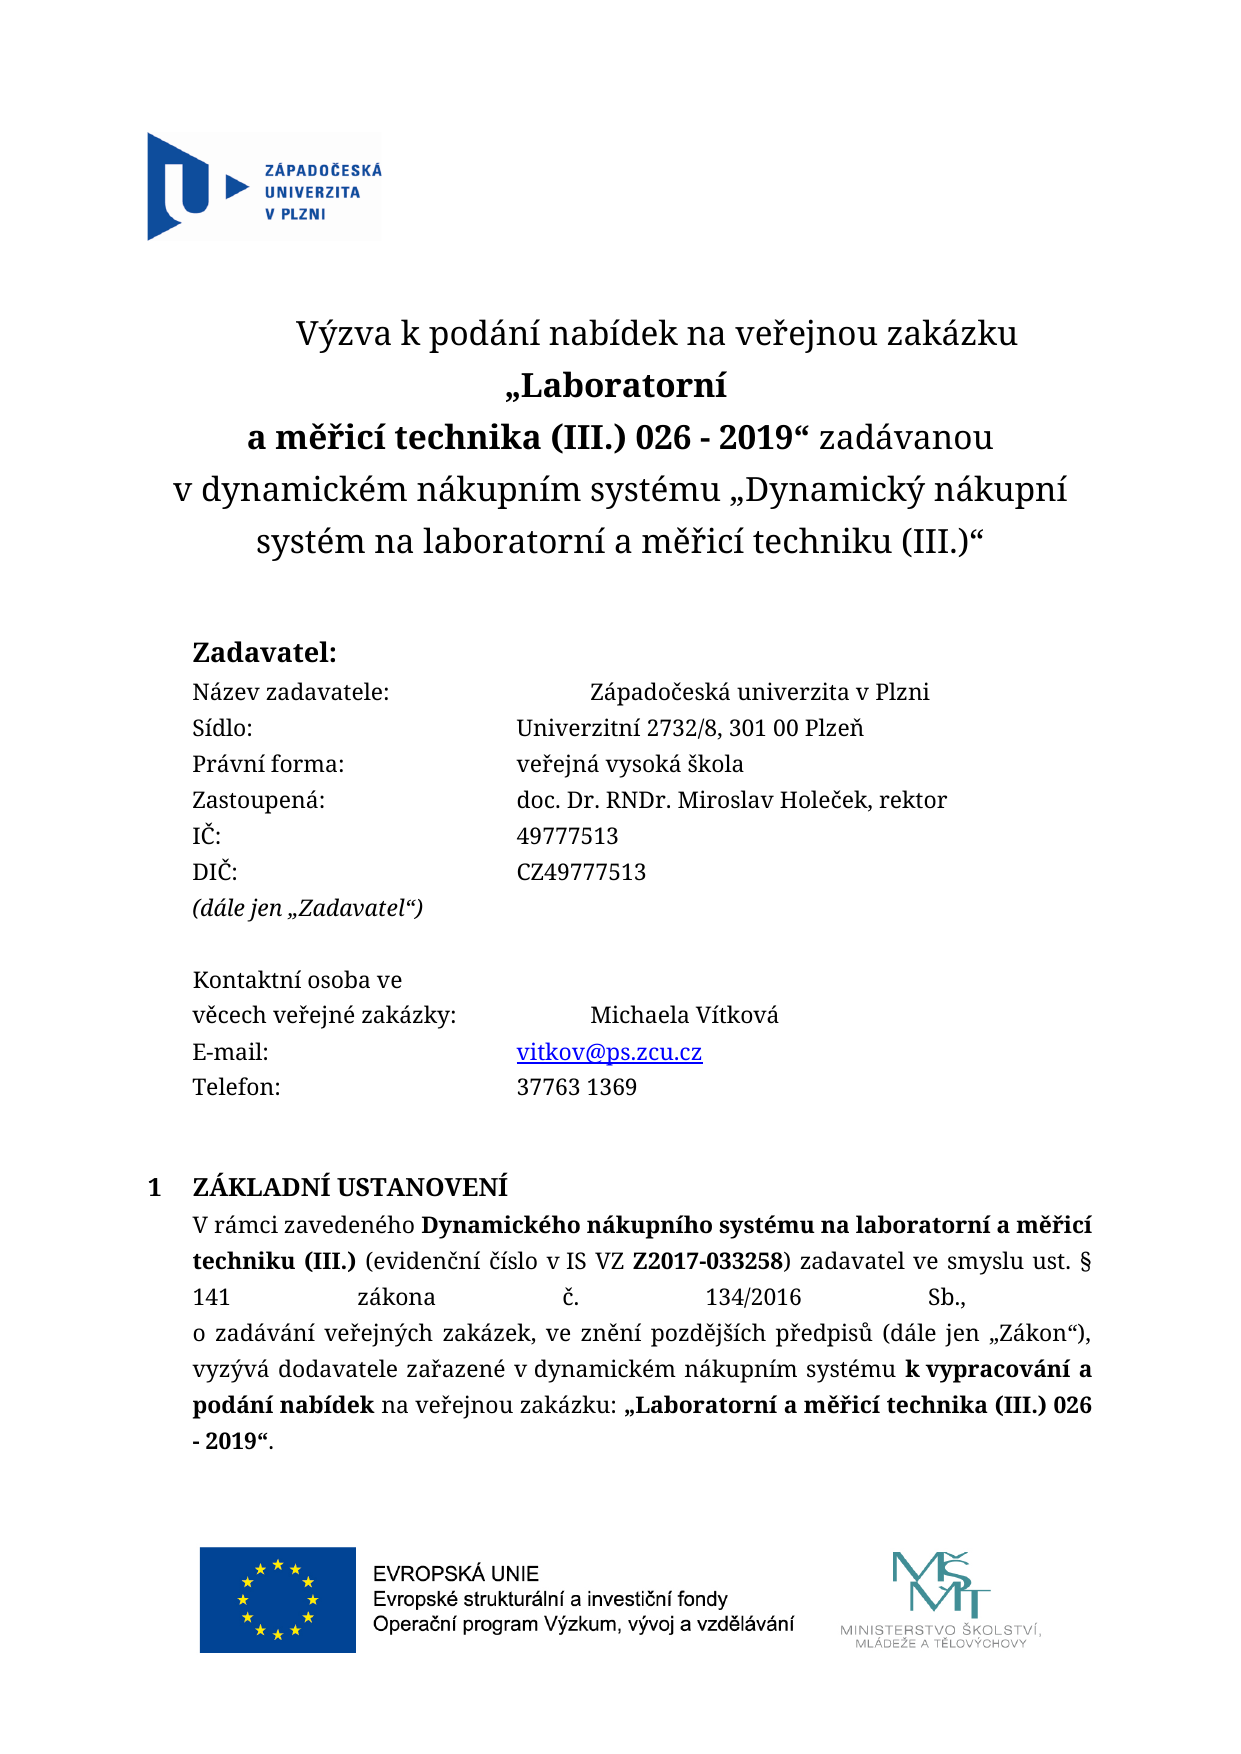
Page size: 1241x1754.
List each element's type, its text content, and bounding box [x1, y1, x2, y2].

text Výzva k podání nabídek na veřejnou zakázku „Laboratorní a měřicí technika (III.) 026 - 2019“ zadávanou v dynamickém nákupním systému „Dynamický nákupní systém na laboratorní a měřicí techniku (III.)“ [148, 309, 1093, 564]
text DIČ: CZ49777513 [148, 856, 1093, 887]
text (dále jen „Zadavatel“) [148, 892, 1093, 923]
text Telefon: 37763 1369 [148, 1071, 1093, 1103]
text Právní forma: veřejná vysoká škola [148, 748, 1093, 779]
text Zadavatel: [192, 634, 1093, 671]
picture [147, 1495, 1093, 1705]
subtitle ZÁKLADNÍ USTANOVENÍ [148, 1170, 1093, 1204]
picture [147, 132, 382, 241]
text IČ: 49777513 [148, 820, 1093, 851]
text Název zadavatele: Západočeská univerzita v Plzni [148, 676, 1093, 707]
text E-mail: vitkov@ps.zcu.cz [148, 1035, 1093, 1067]
text V rámci zavedeného Dynamického nákupního systému na laboratorní a měřicí techniku (III.) (evidenční číslo v IS VZ Z2017-033258) zadavatel ve smyslu ust. § 141 zákona č. 134/2016 Sb., o zadávání veřejných zakázek, ve znění pozdějších předpisů (dále jen „Zákon“), vyzývá dodavatele zařazené v dynamickém nákupním systému k vypracování a podání nabídek na veřejnou zakázku: „Laboratorní a měřicí technika (III.) 026 - 2019“. [192, 1209, 1093, 1456]
text Kontaktní osoba ve věcech veřejné zakázky: Michaela Vítková [192, 963, 1093, 1031]
text Sídlo: Univerzitní 2732/8, 301 00 Plzeň [148, 712, 1093, 743]
text Zastoupená: doc. Dr. RNDr. Miroslav Holeček, rektor [192, 784, 1093, 815]
